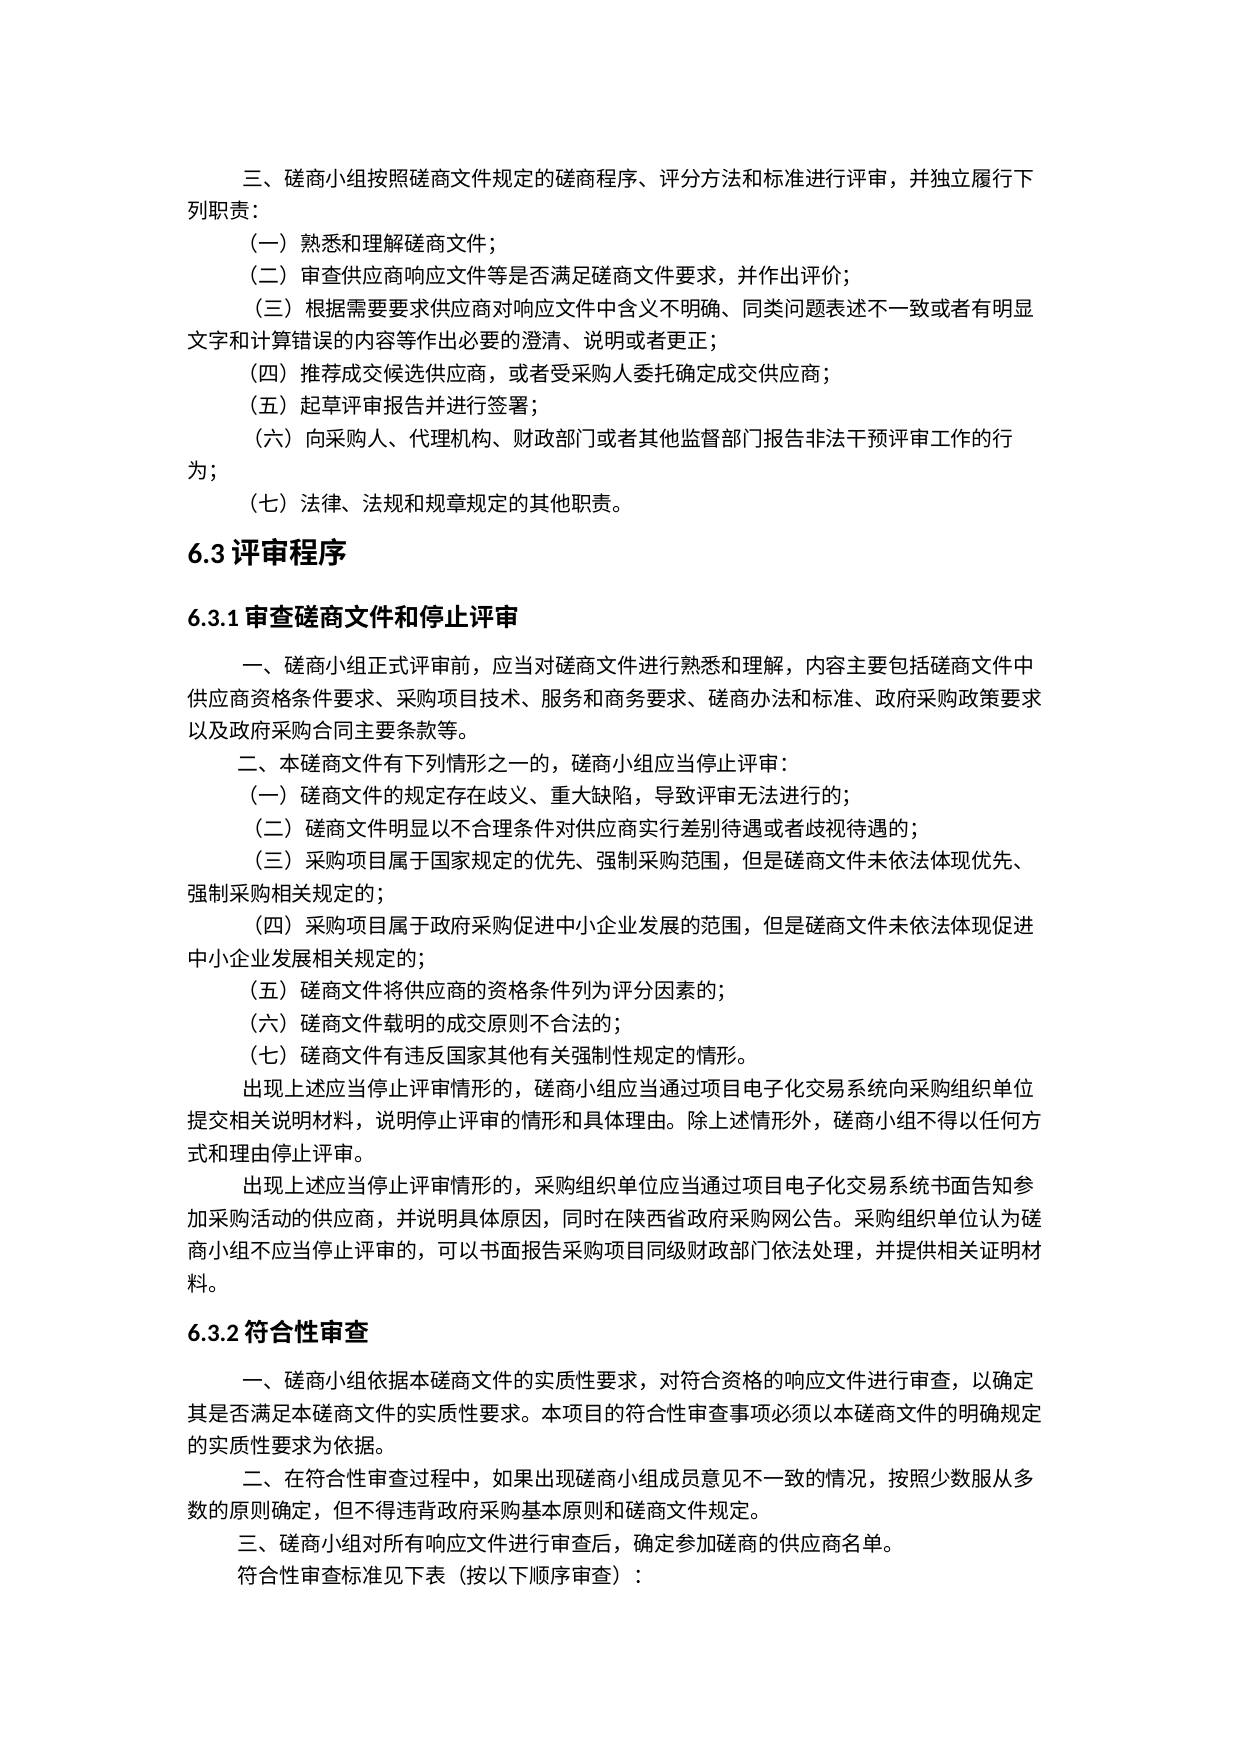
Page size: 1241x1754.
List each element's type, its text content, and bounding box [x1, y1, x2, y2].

text 6.3.1审查磋商文件和停止评审 [187, 584, 1053, 649]
text 二、在符合性审查过程中，如果出现磋商小组成员意见不一致的情况，按照少数服从多数的原则确定，但不得违背政府采购基本原则和磋商文件规定。 [187, 1462, 1053, 1527]
text （六）磋商文件载明的成交原则不合法的； [187, 1007, 1053, 1039]
text （五）起草评审报告并进行签署； [187, 389, 1053, 422]
text （四）采购项目属于政府采购促进中小企业发展的范围，但是磋商文件未依法体现促进中小企业发展相关规定的； [187, 909, 1053, 974]
text 6.3.2符合性审查 [187, 1299, 1053, 1364]
text （三）根据需要要求供应商对响应文件中含义不明确、同类问题表述不一致或者有明显文字和计算错误的内容等作出必要的澄清、说明或者更正； [187, 292, 1053, 357]
text 出现上述应当停止评审情形的，采购组织单位应当通过项目电子化交易系统书面告知参加采购活动的供应商，并说明具体原因，同时在陕西省政府采购网公告。采购组织单位认为磋商小组不应当停止评审的，可以书面报告采购项目同级财政部门依法处理，并提供相关证明材料。 [187, 1169, 1053, 1299]
text 出现上述应当停止评审情形的，磋商小组应当通过项目电子化交易系统向采购组织单位提交相关说明材料，说明停止评审的情形和具体理由。除上述情形外，磋商小组不得以任何方式和理由停止评审。 [187, 1072, 1053, 1169]
text （一）磋商文件的规定存在歧义、重大缺陷，导致评审无法进行的； [187, 779, 1053, 812]
text （三）采购项目属于国家规定的优先、强制采购范围，但是磋商文件未依法体现优先、强制采购相关规定的； [187, 844, 1053, 909]
text 符合性审查标准见下表（按以下顺序审查）： [187, 1559, 1053, 1592]
text 三、磋商小组按照磋商文件规定的磋商程序、评分方法和标准进行评审，并独立履行下列职责： [187, 162, 1053, 227]
text 一、磋商小组依据本磋商文件的实质性要求，对符合资格的响应文件进行审查，以确定其是否满足本磋商文件的实质性要求。本项目的符合性审查事项必须以本磋商文件的明确规定的实质性要求为依据。 [187, 1364, 1053, 1462]
text （六）向采购人、代理机构、财政部门或者其他监督部门报告非法干预评审工作的行为； [187, 422, 1053, 487]
text （七）法律、法规和规章规定的其他职责。 [187, 487, 1053, 519]
text 6.3评审程序 [187, 519, 1053, 584]
text （五）磋商文件将供应商的资格条件列为评分因素的； [187, 974, 1053, 1007]
text （四）推荐成交候选供应商，或者受采购人委托确定成交供应商； [187, 357, 1053, 389]
text 二、本磋商文件有下列情形之一的，磋商小组应当停止评审： [187, 747, 1053, 779]
text 三、磋商小组对所有响应文件进行审查后，确定参加磋商的供应商名单。 [187, 1527, 1053, 1559]
text （二）磋商文件明显以不合理条件对供应商实行差别待遇或者歧视待遇的； [187, 812, 1053, 844]
text （一）熟悉和理解磋商文件； [187, 227, 1053, 259]
text 一、磋商小组正式评审前，应当对磋商文件进行熟悉和理解，内容主要包括磋商文件中供应商资格条件要求、采购项目技术、服务和商务要求、磋商办法和标准、政府采购政策要求以及政府采购合同主要条款等。 [187, 649, 1053, 747]
text （七）磋商文件有违反国家其他有关强制性规定的情形。 [187, 1039, 1053, 1072]
text （二）审查供应商响应文件等是否满足磋商文件要求，并作出评价； [187, 259, 1053, 292]
